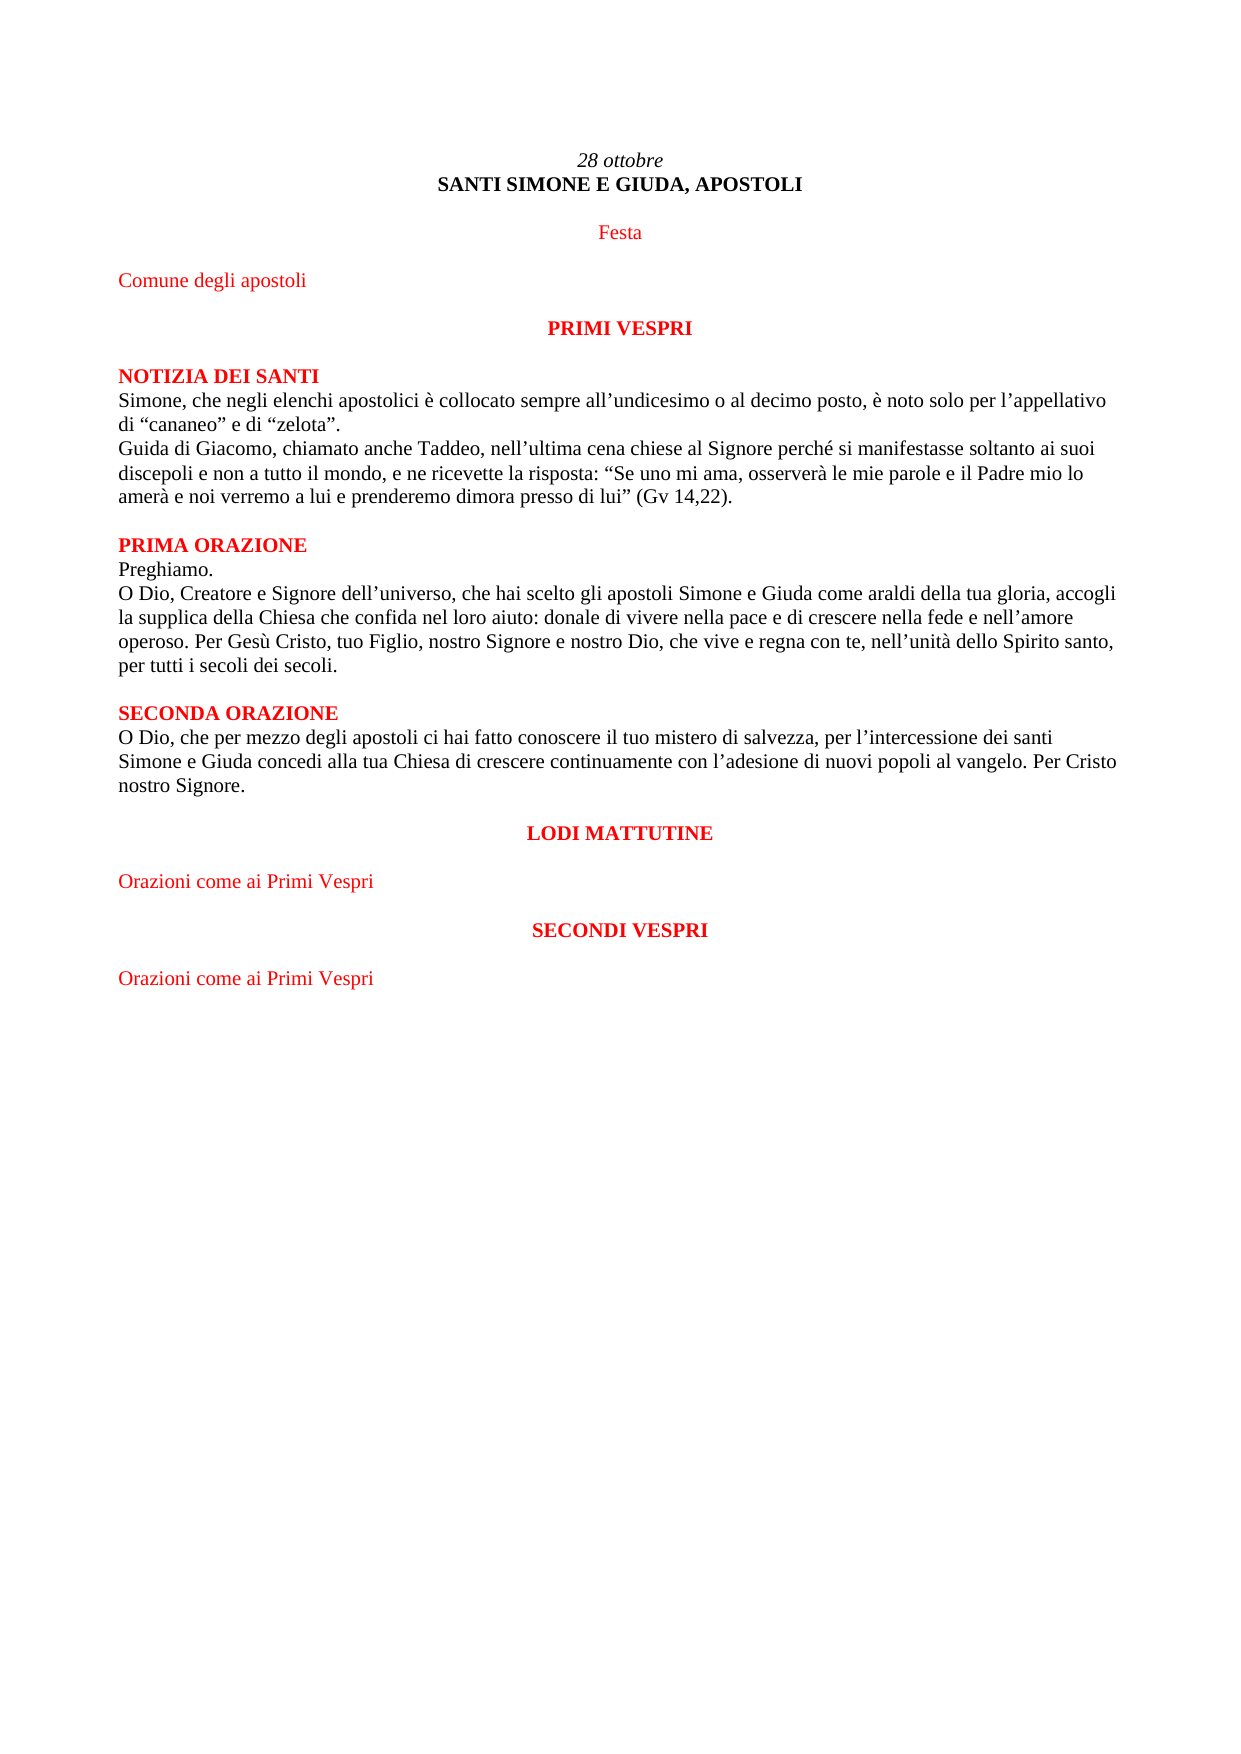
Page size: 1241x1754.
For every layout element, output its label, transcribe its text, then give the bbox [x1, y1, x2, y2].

text Guida di Giacomo, chiamato anche Taddeo, nell’ultima cena chiese al Signore perché si manifestasse soltanto ai suoi discepoli e non a tutto il mondo, e ne ricevette la risposta: “Se uno mi ama, osserverà le mie parole e il Padre mio lo amerà e noi verremo a lui e prenderemo dimora presso di lui” (Gv 14,22). [118, 436, 1122, 508]
text SANTI SIMONE E GIUDA, APOSTOLI [118, 172, 1122, 196]
text SECONDI VESPRI [118, 918, 1122, 942]
text SECONDA ORAZIONE [118, 701, 1122, 725]
text O Dio, che per mezzo degli apostoli ci hai fatto conoscere il tuo mistero di salvezza, per l’intercessione dei santi Simone e Giuda concedi alla tua Chiesa di crescere continuamente con l’adesione di nuovi popoli al vangelo. Per Cristo nostro Signore. [118, 725, 1122, 797]
text Festa [118, 220, 1122, 244]
text PRIMA ORAZIONE [118, 533, 1122, 557]
text Orazioni come ai Primi Vespri [118, 869, 1122, 893]
text 28 ottobre [118, 148, 1122, 172]
text Simone, che negli elenchi apostolici è collocato sempre all’undicesimo o al decimo posto, è noto solo per l’appellativo di “cananeo” e di “zelota”. [118, 388, 1122, 436]
text PRIMI VESPRI [118, 316, 1122, 340]
text NOTIZIA DEI SANTI [118, 364, 1122, 388]
text Comune degli apostoli [118, 268, 1122, 292]
text Orazioni come ai Primi Vespri [118, 966, 1122, 990]
text LODI MATTUTINE [118, 821, 1122, 845]
text O Dio, Creatore e Signore dell’universo, che hai scelto gli apostoli Simone e Giuda come araldi della tua gloria, accogli la supplica della Chiesa che confida nel loro aiuto: donale di vivere nella pace e di crescere nella fede e nell’amore operoso. Per Gesù Cristo, tuo Figlio, nostro Signore e nostro Dio, che vive e regna con te, nell’unità dello Spirito santo, per tutti i secoli dei secoli. [118, 581, 1122, 677]
text Preghiamo. [118, 557, 1122, 581]
